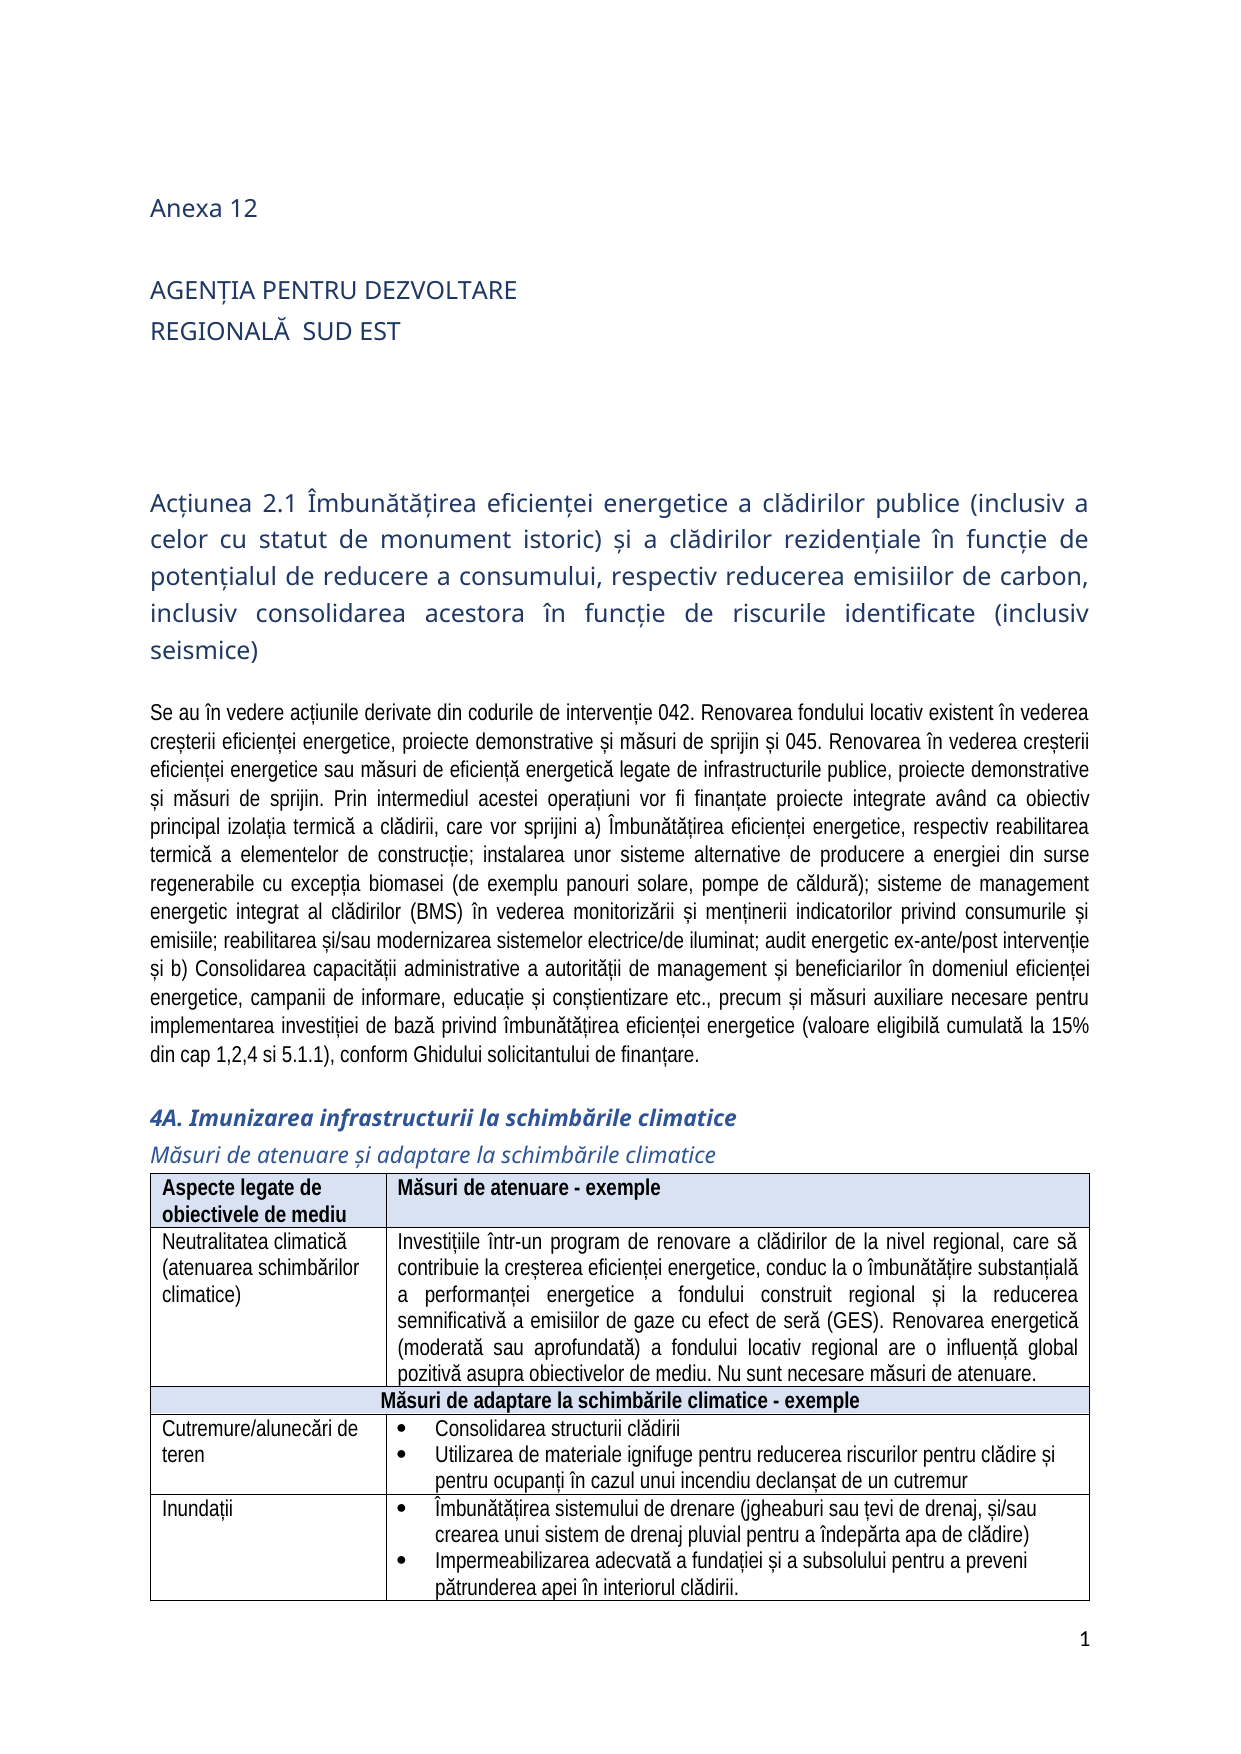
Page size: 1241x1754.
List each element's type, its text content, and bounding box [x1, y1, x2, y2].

table_cell Măsuri de adaptare la schimbările climatice - exemple [151, 1387, 1089, 1413]
table_cell Neutralitatea climatică (atenuarea schimbărilor climatice) [151, 1228, 386, 1386]
subtitle AGENȚIA PENTRU DEZVOLTARE [150, 273, 1090, 307]
table_header Măsuri de atenuare - exemple [387, 1174, 1089, 1227]
table_cell Consolidarea structurii clădirii Utilizarea de materiale ignifuge pentru reducerea riscurilor pentru clădire și pentru ocupanți în cazul unui incendiu declanșat de un cutremur [387, 1415, 1089, 1494]
subtitle Acțiunea 2.1 Îmbunătățirea eficienței energetice a clădirilor publice (inclusiv a celor cu statut de monument istoric) și a clădirilor rezidențiale în funcție de potențialul de reducere a consumului, respectiv reducerea emisiilor de carbon, inclusiv consolidarea acestora în funcție de riscurile identificate (inclusiv seismice) [150, 485, 1090, 666]
table_cell Cutremure/alunecări de teren [151, 1415, 386, 1494]
table_header Aspecte legate de obiectivele de mediu [151, 1174, 386, 1227]
text Se au în vedere acțiunile derivate din codurile de intervenție 042. Renovarea fondului locativ existent în vederea creșterii eficienței energetice, proiecte demonstrative și măsuri de sprijin și 045. Renovarea în vederea creșterii eficienței energetice sau măsuri de eficiență energetică legate de infrastructurile publice, proiecte demonstrative și măsuri de sprijin. Prin intermediul acestei operațiuni vor fi finanțate proiecte integrate având ca obiectiv principal izolația termică a clădirii, care vor sprijini a) Îmbunătățirea eficienței energetice, respectiv reabilitarea termică a elementelor de construcție; instalarea unor sisteme alternative de producere a energiei din surse regenerabile cu excepția biomasei (de exemplu panouri solare, pompe de căldură); sisteme de management energetic integrat al clădirilor (BMS) în vederea monitorizării și menținerii indicatorilor privind consumurile și emisiile; reabilitarea și/sau modernizarea sistemelor electrice/de iluminat; audit energetic ex-ante/post intervenție și b) Consolidarea capacității administrative a autorității de management și beneficiarilor în domeniul eficienței energetice, campanii de informare, educație și conștientizare etc., precum și măsuri auxiliare necesare pentru implementarea investiției de bază privind îmbunătățirea eficienței energetice (valoare eligibilă cumulată la 15% din cap 1,2,4 si 5.1.1), conform Ghidului solicitantului de finanțare. [150, 699, 1090, 1067]
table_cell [387, 1495, 1089, 1600]
subtitle Măsuri de atenuare și adaptare la schimbările climatice [150, 1139, 1090, 1171]
table_cell Inundații [151, 1495, 386, 1600]
subtitle REGIONALĂ SUD EST [150, 314, 1090, 348]
subtitle 4A. Imunizarea infrastructurii la schimbările climatice [150, 1102, 1090, 1133]
subtitle Anexa 12 [150, 154, 1090, 225]
table_cell Investițiile într-un program de renovare a clădirilor de la nivel regional, care să contribuie la creșterea eficienței energetice, conduc la o îmbunătățire substanțială a performanței energetice a fondului construit regional și la reducerea semnificativă a emisiilor de gaze cu efect de seră (GES). Renovarea energetică (moderată sau aprofundată) a fondului locativ regional are o influență global pozitivă asupra obiectivelor de mediu. Nu sunt necesare măsuri de atenuare. [387, 1228, 1089, 1386]
